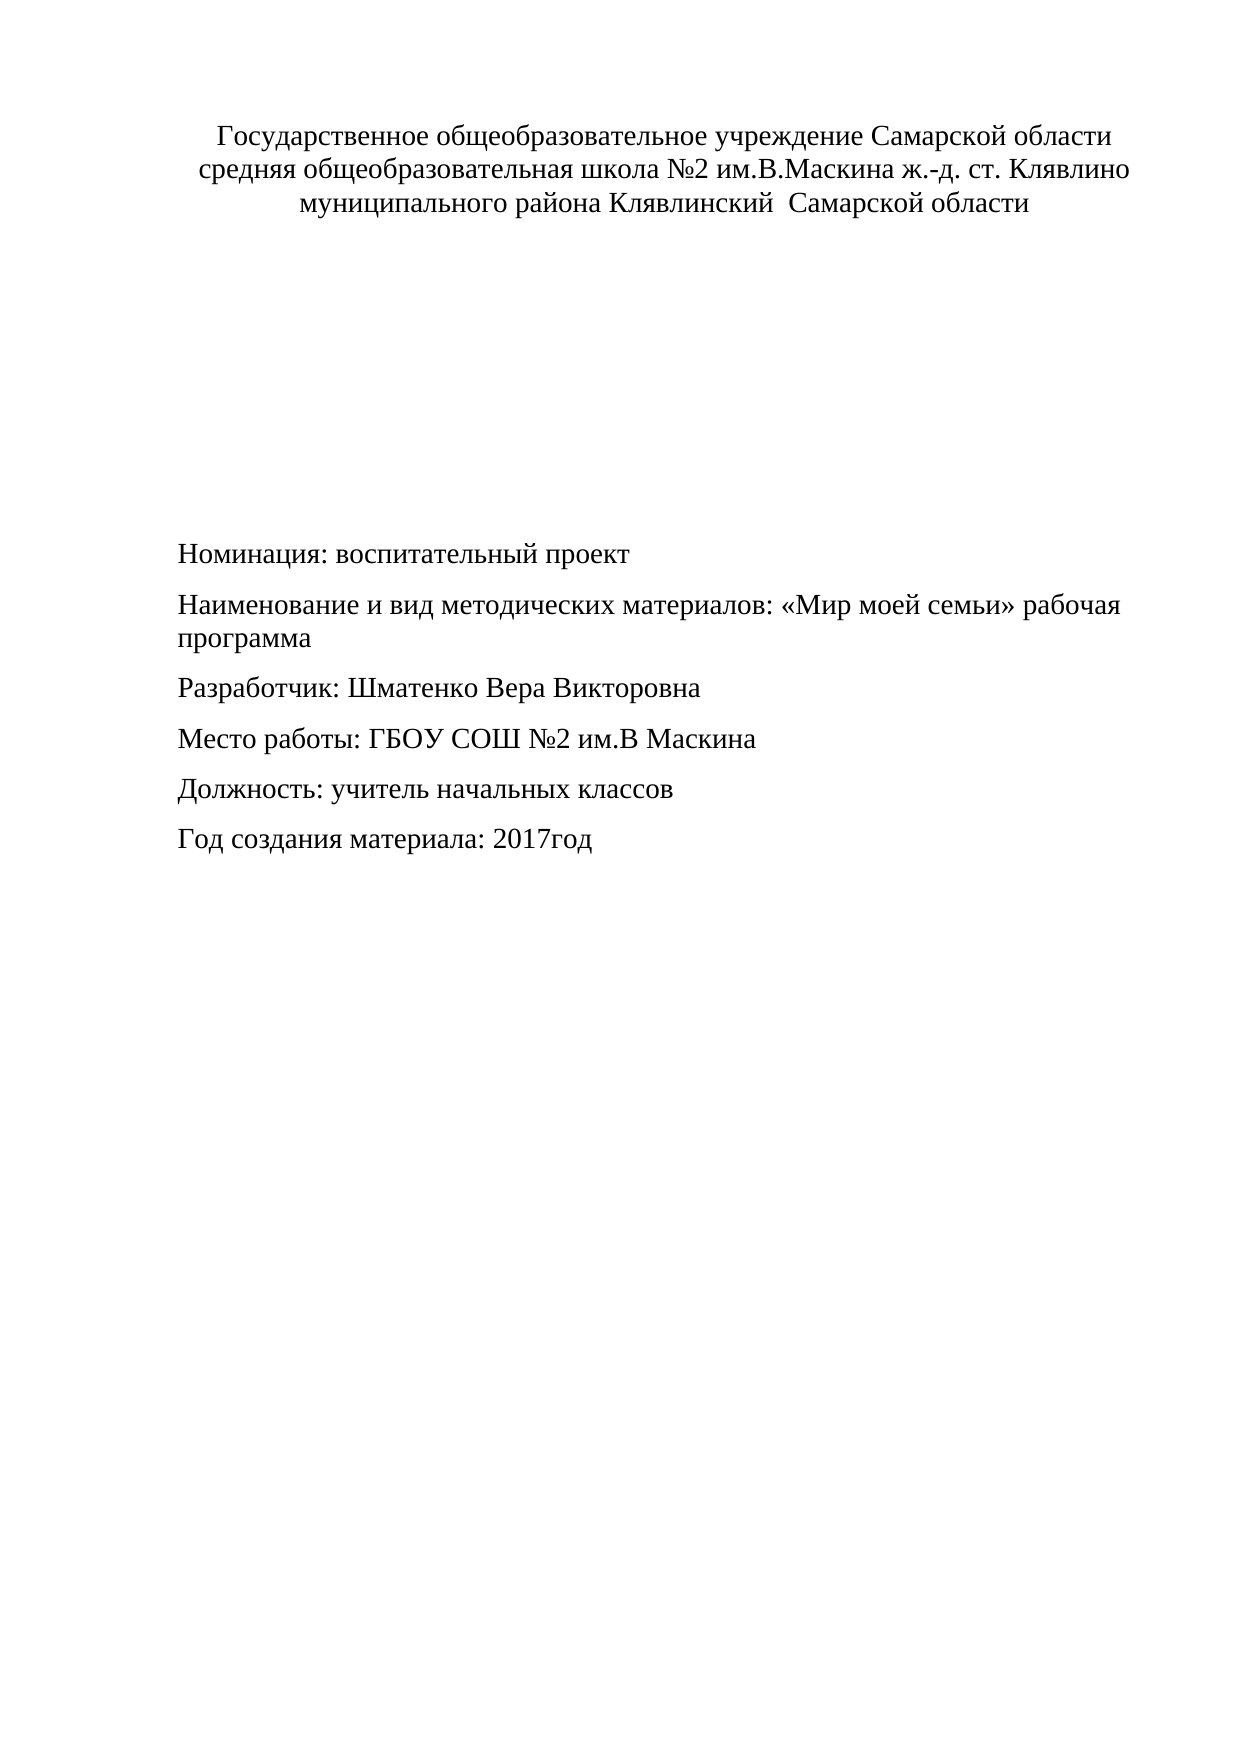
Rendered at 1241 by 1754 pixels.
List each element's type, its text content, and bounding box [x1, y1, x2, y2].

text Год создания материала: 2017год [177, 821, 1152, 855]
text Государственное общеобразовательное учреждение Самарской области средняя общеобразовательная школа №2 им.В.Маскина ж.-д. ст. Клявлино муниципального района Клявлинский Самарской области [177, 118, 1152, 219]
text Номинация: воспитательный проект [177, 537, 1152, 570]
text Место работы: ГБОУ СОШ №2 им.В Маскина [177, 721, 1152, 754]
text Наименование и вид методических материалов: «Мир моей семьи» рабочая программа [177, 587, 1152, 654]
text Разработчик: Шматенко Вера Викторовна [177, 671, 1152, 704]
text Должность: учитель начальных классов [177, 771, 1152, 804]
